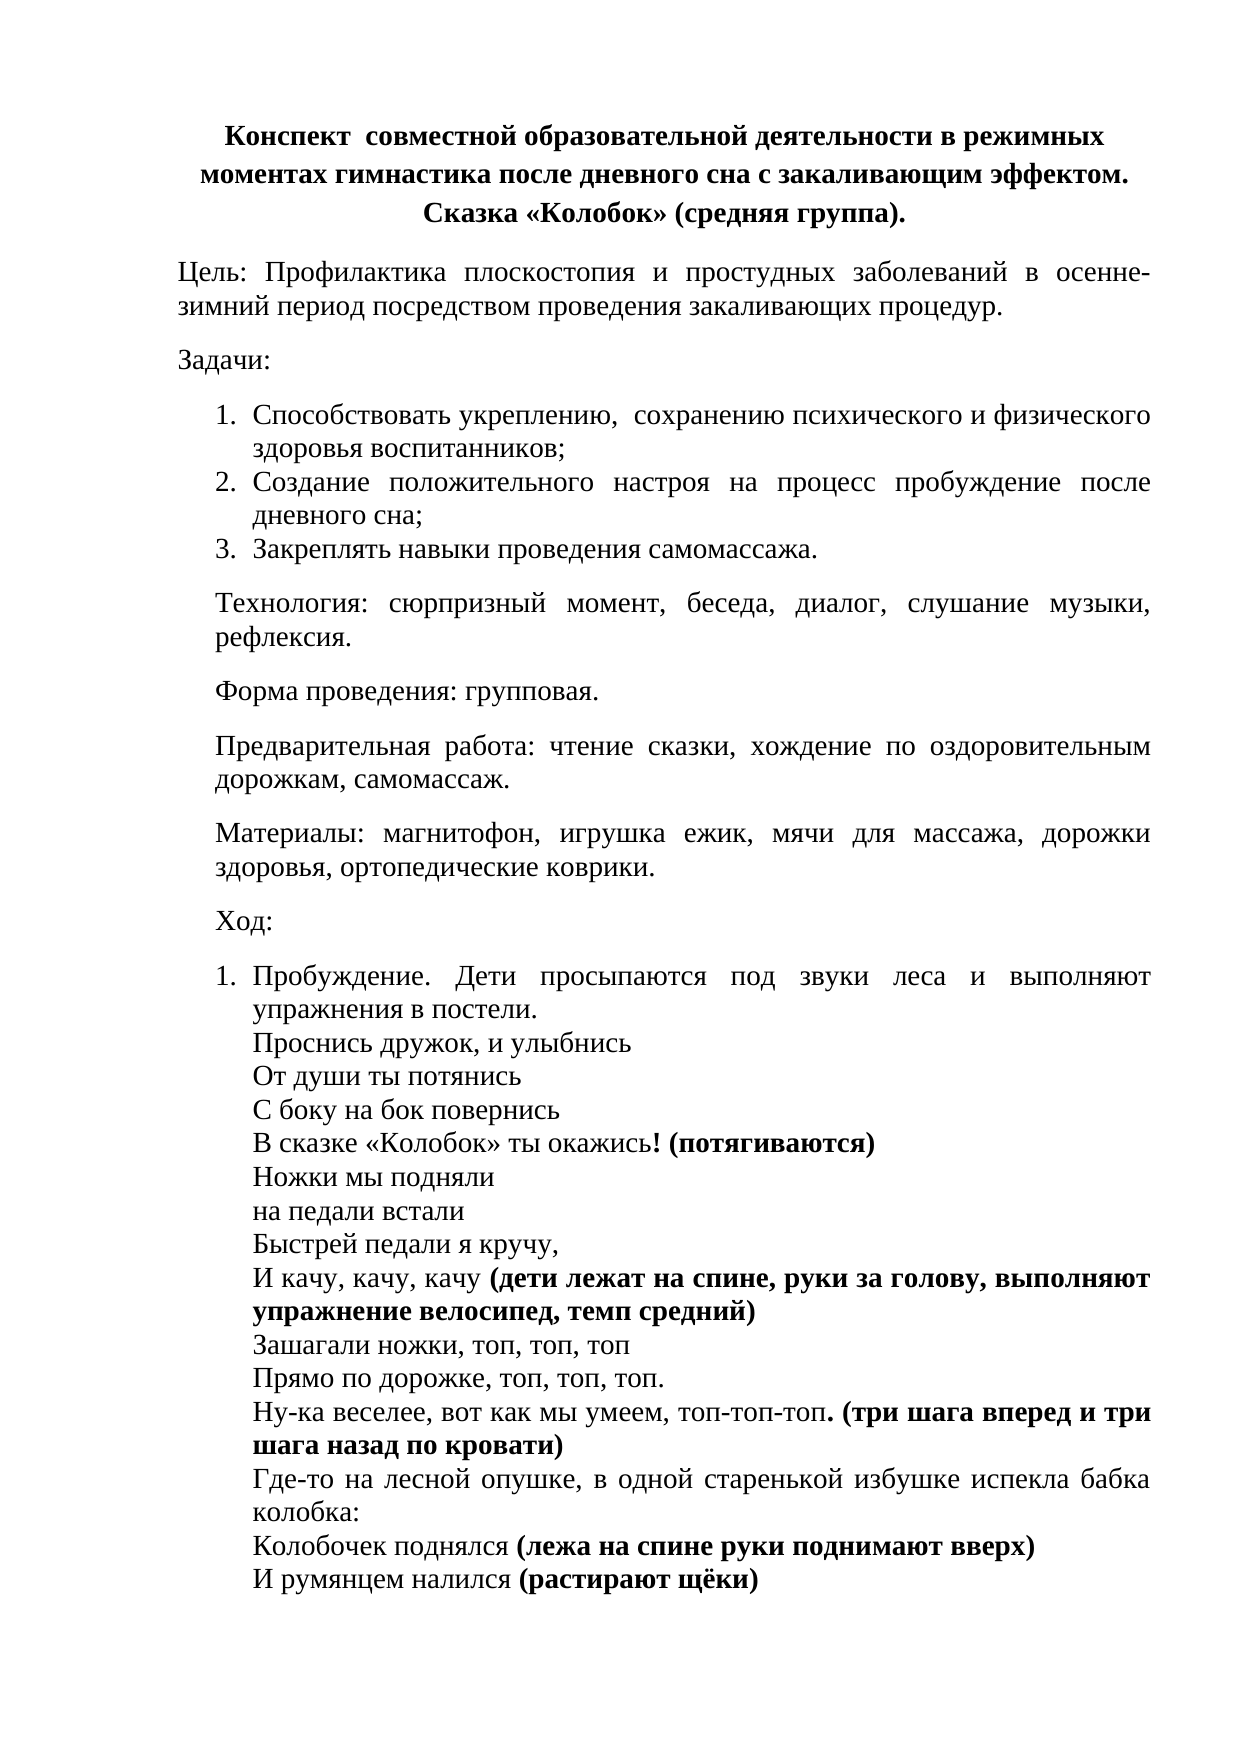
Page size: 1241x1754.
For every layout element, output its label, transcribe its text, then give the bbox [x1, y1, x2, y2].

list Ну-ка веселее, вот как мы умеем, топ-топ-топ. (три шага вперед и три шага назад по кровати) [252, 1394, 1152, 1461]
text Цель: Профилактика плоскостопия и простудных заболеваний в осенне-зимний период посредством проведения закаливающих процедур. [177, 254, 1152, 322]
list Создание положительного настроя на процесс пробуждение после дневного сна; [215, 464, 1152, 531]
text Задачи: [177, 342, 1152, 376]
text Предварительная работа: чтение сказки, хождение по оздоровительным дорожкам, самомассаж. [215, 728, 1152, 795]
list Пробуждение. Дети просыпаются под звуки леса и выполняют упражнения в постели. [215, 958, 1152, 1025]
text Технология: сюрпризный момент, беседа, диалог, слушание музыки, рефлексия. [215, 585, 1152, 652]
list Зашагали ножки, топ, топ, топ [252, 1327, 1152, 1360]
text Форма проведения: групповая. [215, 673, 1152, 707]
list И румянцем налился (растирают щёки) [252, 1562, 1152, 1595]
list Где-то на лесной опушке, в одной старенькой избушке испекла бабка колобка: [252, 1461, 1152, 1528]
list От души ты потянись [252, 1058, 1152, 1092]
list Колобочек поднялся (лежа на спине руки поднимают вверх) [252, 1528, 1152, 1562]
list Способствовать укреплению, сохранению психического и физического здоровья воспитанников; [215, 397, 1152, 464]
text Материалы: магнитофон, игрушка ежик, мячи для массажа, дорожки здоровья, ортопедические коврики. [215, 816, 1152, 883]
text Конспект совместной образовательной деятельности в режимных моментах гимнастика после дневного сна с закаливающим эффектом. Сказка «Колобок» (средняя группа). [177, 118, 1152, 229]
list на педали встали [252, 1193, 1152, 1226]
list И качу, качу, качу (дети лежат на спине, руки за голову, выполняют упражнение велосипед, темп средний) [252, 1260, 1152, 1327]
list Ножки мы подняли [252, 1159, 1152, 1193]
list Быстрей педали я кручу, [252, 1226, 1152, 1260]
text Ход: [215, 903, 1152, 937]
list С боку на бок повернись [252, 1092, 1152, 1126]
list Закреплять навыки проведения самомассажа. [215, 531, 1152, 564]
list Проснись дружок, и улыбнись [252, 1025, 1152, 1058]
list В сказке «Колобок» ты окажись! (потягиваются) [252, 1126, 1152, 1159]
list Прямо по дорожке, топ, топ, топ. [252, 1360, 1152, 1394]
